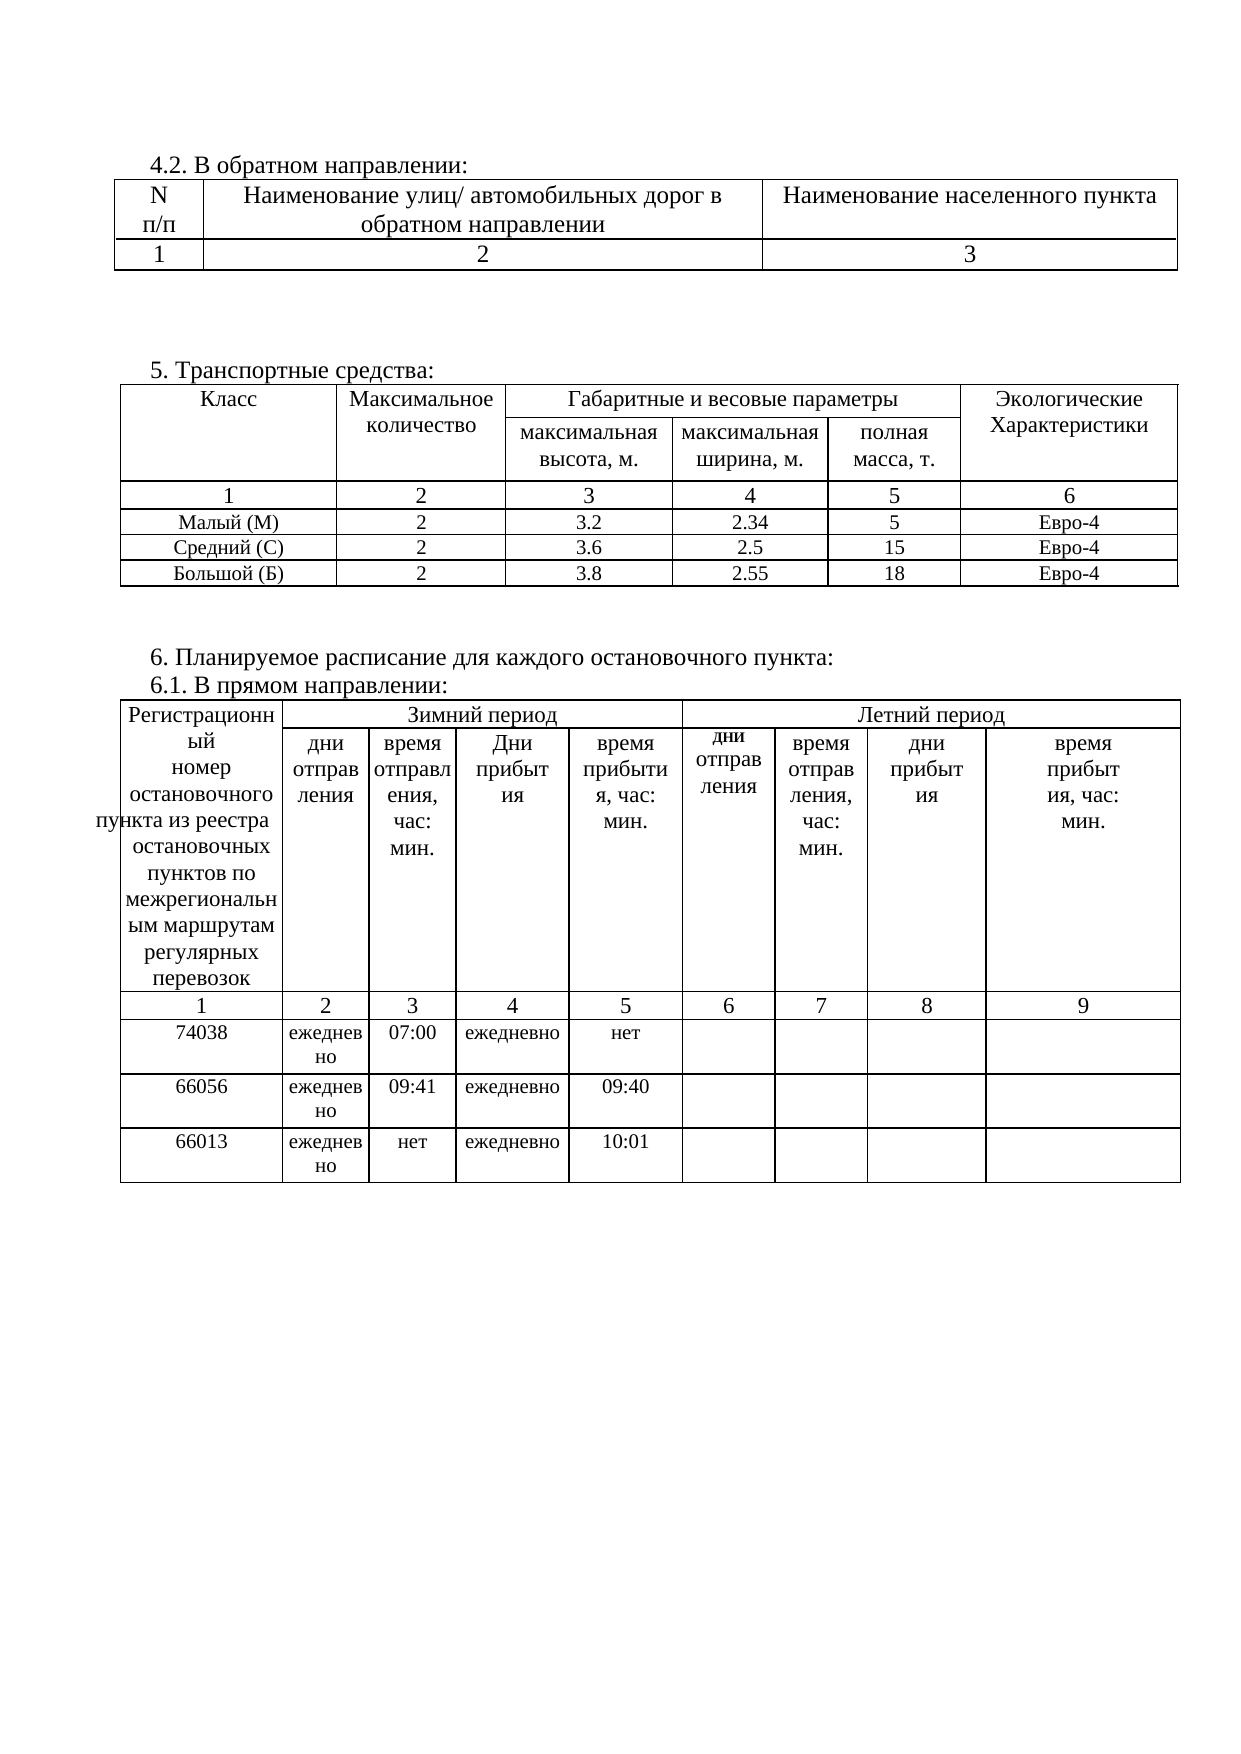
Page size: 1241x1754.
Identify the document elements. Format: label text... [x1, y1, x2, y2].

table_cell 3.2 [506, 510, 672, 534]
table_cell 2 [204, 240, 762, 269]
table_cell ежедневно [283, 1075, 368, 1127]
table_cell 6 [683, 992, 774, 1018]
table_cell время отправ ления, час: мин. [776, 729, 867, 991]
table_cell Евро-4 [961, 510, 1177, 534]
table_cell 74038 [121, 1020, 282, 1073]
table_cell 7 [776, 992, 867, 1018]
text 6.1. В прямом направлении: [150, 670, 1090, 699]
table_cell [987, 1020, 1180, 1073]
table_cell нет [370, 1129, 455, 1182]
table_cell 3 [370, 992, 455, 1018]
table_cell 3 [763, 238, 1177, 269]
table_cell Евро-4 [961, 561, 1177, 585]
table_cell 2 [337, 482, 505, 508]
table_cell [683, 1129, 774, 1182]
table_cell 9 [987, 992, 1180, 1018]
table_cell 4 [673, 482, 827, 508]
table_cell ДНИ отправ ления [683, 729, 774, 991]
table_cell [683, 1020, 774, 1073]
table_cell 2 [337, 510, 505, 534]
table_cell 2 [283, 992, 368, 1018]
table_cell Средний (С) [121, 535, 336, 559]
table_cell 1 [121, 992, 282, 1018]
table_cell максимальная ширина, м. [673, 418, 827, 480]
table_cell 5 [570, 992, 682, 1018]
table_cell ежедневно [283, 1020, 368, 1073]
text 6. Планируемое расписание для каждого остановочного пункта: [150, 642, 1090, 670]
table_cell 2 [337, 561, 505, 585]
table_cell Большой (Б) [121, 561, 336, 585]
table_cell [776, 1075, 867, 1127]
table_cell дни отправ ления [283, 729, 368, 991]
table_cell 8 [868, 992, 985, 1018]
table_cell [868, 1020, 985, 1073]
table_cell ежедневно [457, 1075, 568, 1127]
table_cell 2.55 [673, 561, 827, 585]
table_header N п/п [115, 180, 203, 238]
table_cell 3.6 [506, 535, 672, 559]
table_cell [987, 1129, 1180, 1182]
table_header Наименование улиц/ автомобильных дорог в обратном направлении [204, 180, 762, 238]
table_cell 09:40 [570, 1075, 682, 1127]
table_cell Евро-4 [961, 535, 1177, 559]
table_cell полная масса, т. [829, 418, 960, 480]
table_header Габаритные и весовые параметры [506, 385, 960, 417]
table_cell 2.5 [673, 535, 827, 559]
table_cell 6 [961, 482, 1177, 508]
table_cell 07:00 [370, 1020, 455, 1073]
table_cell 1 [115, 239, 203, 269]
table_cell 10:01 [570, 1129, 682, 1182]
table_cell 15 [829, 535, 960, 559]
table_header Летний период [683, 701, 1180, 727]
table_cell [987, 1075, 1180, 1127]
table_header Регистрационный номер остановочного пункта из реестра остановочных пунктов по межрегиональным маршрутам регулярных перевозок [121, 701, 282, 991]
table_cell дни прибыт ия [868, 729, 985, 991]
text 5. Транспортные средства: [150, 355, 1090, 383]
table_cell 66056 [121, 1075, 282, 1127]
table_cell 2 [337, 535, 505, 559]
table_cell 3 [506, 482, 672, 508]
table_cell максимальная высота, м. [506, 418, 672, 480]
table_header Экологические Характеристики [961, 385, 1177, 480]
table_cell ежедневно [457, 1020, 568, 1073]
table_cell [683, 1075, 774, 1127]
table_header Максимальное количество [337, 385, 505, 480]
table_cell [776, 1020, 867, 1073]
table_cell 18 [829, 561, 960, 585]
table_header Зимний период [283, 701, 682, 727]
table_cell время прибыт ия, час: мин. [987, 729, 1180, 991]
table_cell 5 [829, 482, 960, 508]
table_header Класс [121, 385, 336, 480]
table_cell ежедневно [283, 1129, 368, 1182]
table_cell 66013 [121, 1129, 282, 1182]
table_header Наименование населенного пункта [763, 180, 1177, 238]
table_cell [868, 1075, 985, 1127]
table_cell 4 [457, 992, 568, 1018]
table_cell 2.34 [673, 510, 827, 534]
table_cell Дни прибыт ия [457, 729, 568, 991]
table_cell время отправл ения, час: мин. [370, 729, 455, 991]
table_cell ежедневно [457, 1129, 568, 1182]
table_cell [776, 1129, 867, 1182]
table_cell 09:41 [370, 1075, 455, 1127]
table_cell 5 [829, 510, 960, 534]
text 4.2. В обратном направлении: [150, 150, 1090, 179]
table_cell 3.8 [506, 561, 672, 585]
table_cell Малый (М) [121, 510, 336, 534]
table_cell время прибыти я, час: мин. [570, 729, 682, 991]
table_cell нет [570, 1020, 682, 1073]
table_cell [868, 1129, 985, 1182]
table_cell 1 [121, 482, 336, 508]
